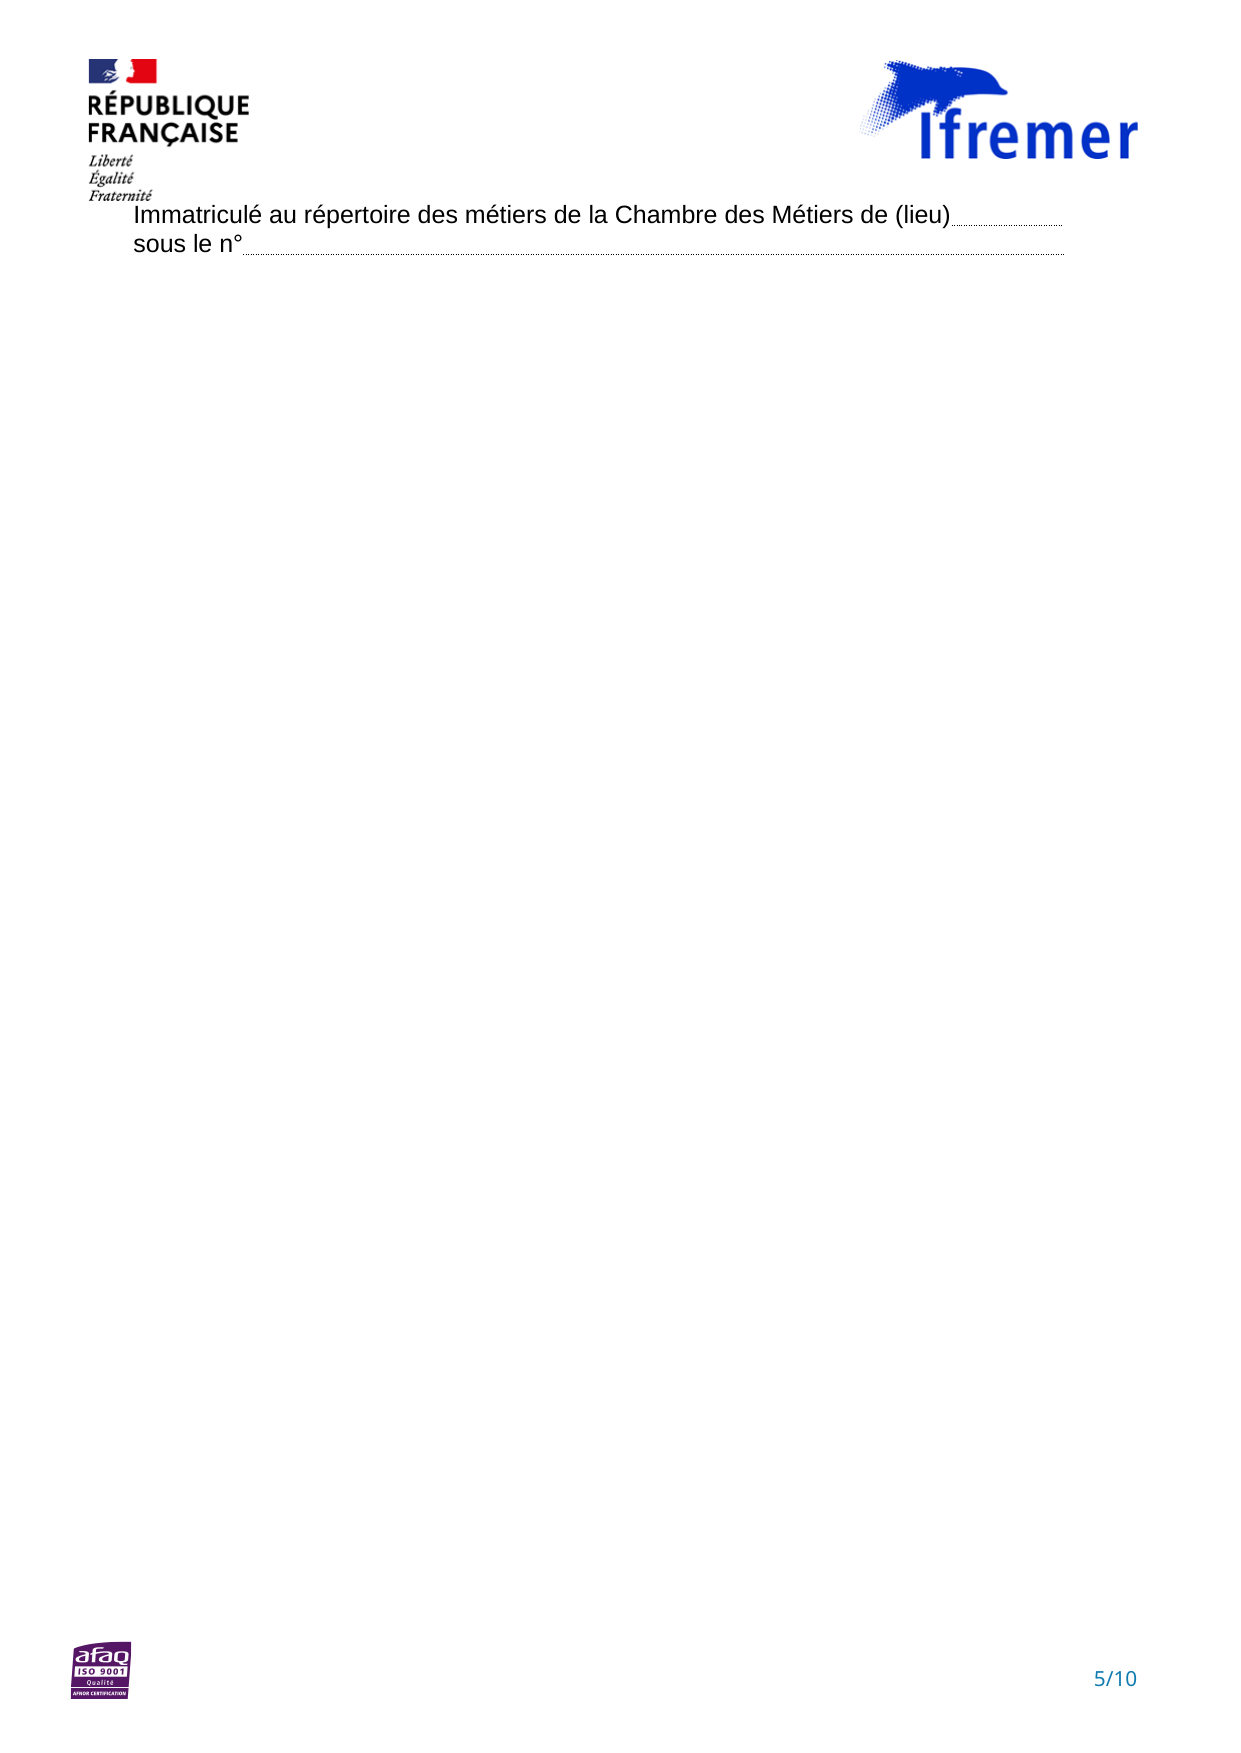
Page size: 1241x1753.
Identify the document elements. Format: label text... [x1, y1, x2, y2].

picture [88, 59, 249, 201]
text sous le n° [118, 229, 1122, 258]
picture [859, 60, 1138, 159]
picture [70, 1641, 132, 1699]
text Immatriculé au répertoire des métiers de la Chambre des Métiers de (lieu) [118, 200, 1122, 229]
